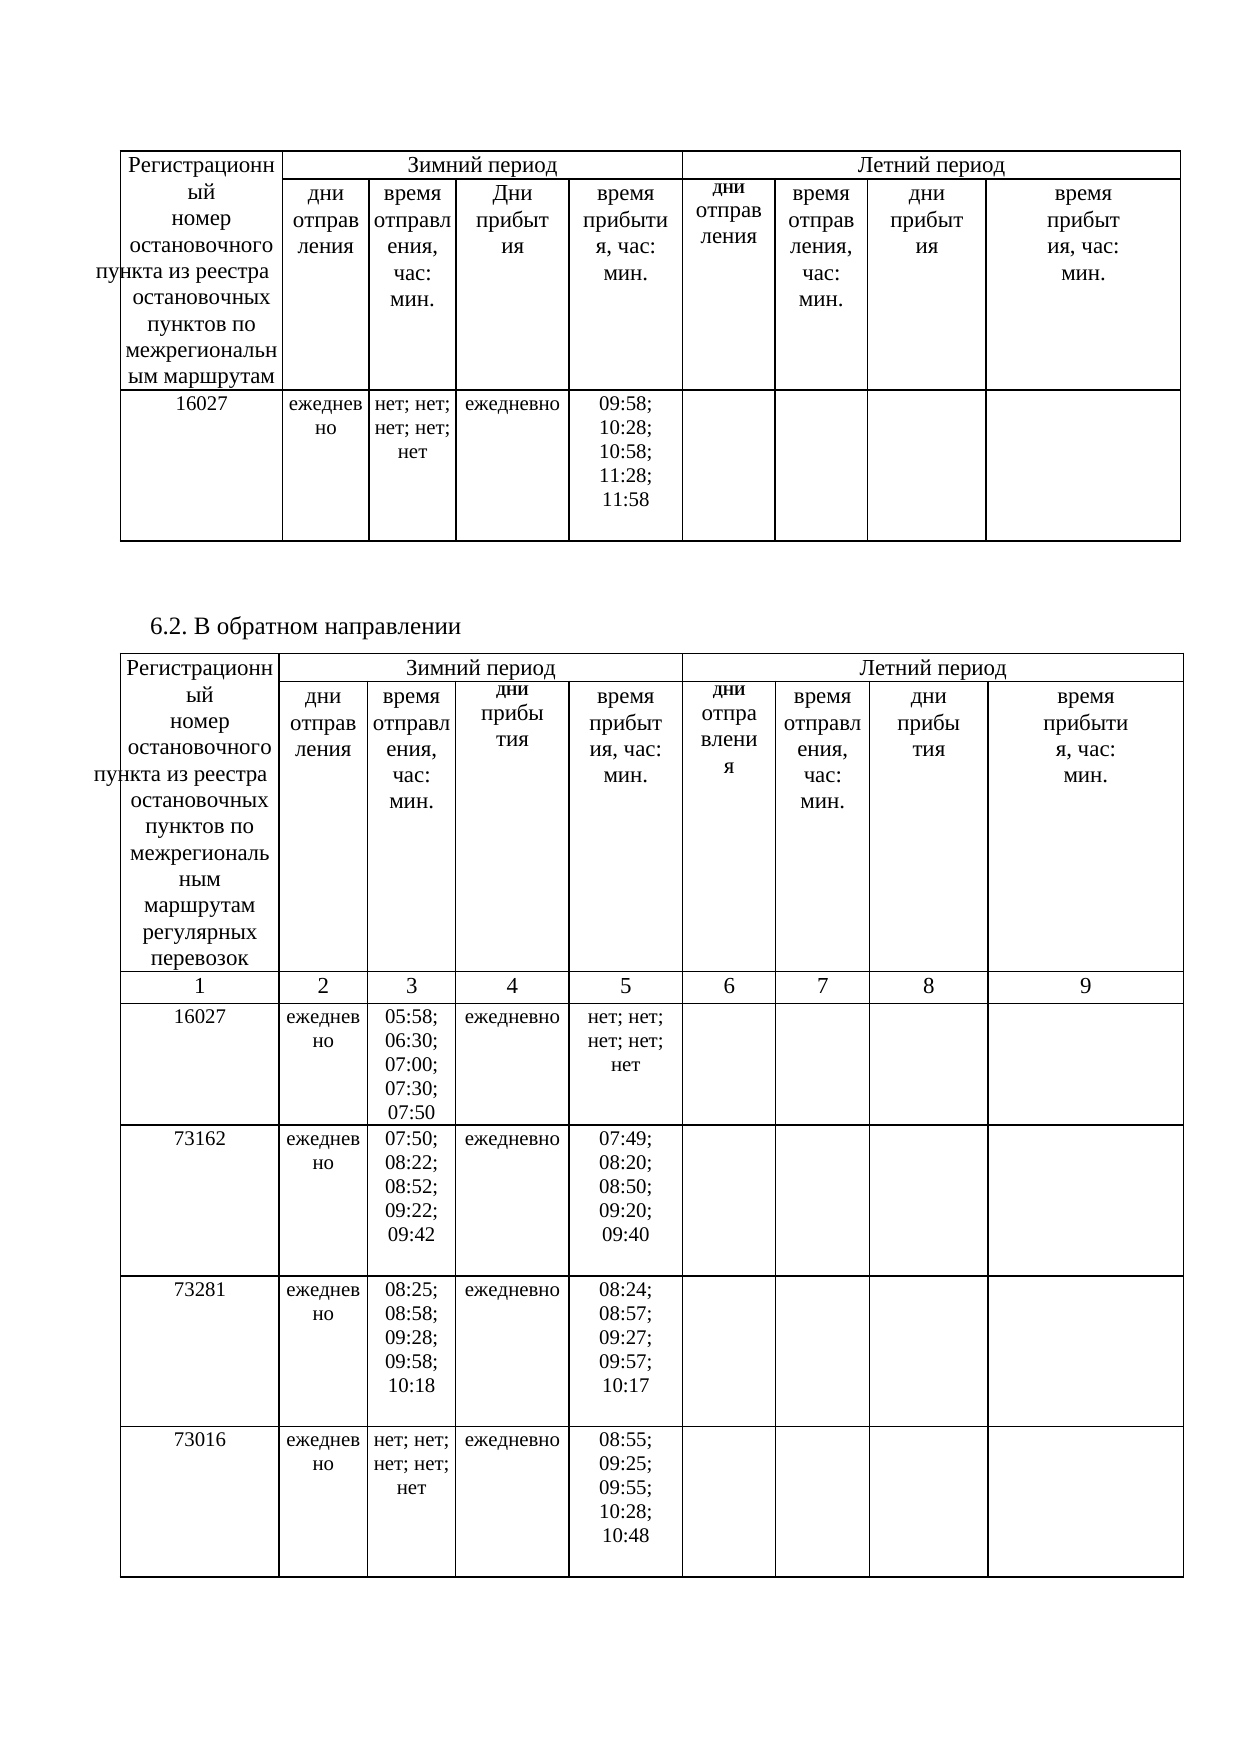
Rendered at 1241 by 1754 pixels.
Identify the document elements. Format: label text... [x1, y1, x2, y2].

table_cell время прибыт ия, час: мин. [987, 180, 1180, 389]
table_cell дни прибыт ия [868, 180, 985, 389]
table_cell 16027 [121, 1004, 278, 1124]
table_cell 16027 [121, 391, 282, 540]
table_cell 07:50; 08:22; 08:52; 09:22; 09:42 [368, 1126, 455, 1275]
table_cell [989, 1427, 1183, 1576]
table_cell [683, 1126, 775, 1275]
table_header Зимний период [280, 654, 682, 681]
table_cell 4 [456, 972, 568, 1002]
table_cell 08:24; 08:57; 09:27; 09:57; 10:17 [570, 1277, 682, 1426]
table_cell ежедневно [280, 1004, 367, 1124]
table_cell время прибыт ия, час: мин. [570, 682, 682, 971]
table_cell время прибыти я, час: мин. [570, 180, 682, 389]
table_cell [683, 1004, 775, 1124]
table_cell ежедневно [280, 1126, 367, 1275]
table_cell ежедневно [283, 391, 368, 540]
text 6.2. В обратном направлении [150, 611, 1090, 640]
table_cell 08:25; 08:58; 09:28; 09:58; 10:18 [368, 1277, 455, 1426]
table_cell 05:58; 06:30; 07:00; 07:30; 07:50 [368, 1004, 455, 1124]
table_cell [870, 1004, 987, 1124]
table_cell 7 [776, 972, 869, 1002]
table_header Регистрационный номер остановочного пункта из реестра остановочных пунктов по межрегиональным маршрутам регулярных перевозок [121, 152, 282, 389]
table_cell ДНИ отправ ления [683, 180, 774, 389]
table_cell ежедневно [456, 1004, 568, 1124]
table_cell [776, 391, 867, 540]
table_cell [683, 391, 774, 540]
table_cell ежедневно [456, 1277, 568, 1426]
table_cell 1 [121, 972, 278, 1002]
table_cell ДНИ отпра влени я [683, 682, 775, 971]
table_cell [683, 1427, 775, 1576]
table_cell время отправл ения, час: мин. [368, 682, 455, 971]
table_cell 08:55; 09:25; 09:55; 10:28; 10:48 [570, 1427, 682, 1576]
table_cell [989, 1277, 1183, 1426]
table_cell [989, 1004, 1183, 1124]
table_cell [987, 391, 1180, 540]
table_cell ДНИ прибы тия [456, 682, 568, 971]
table_header Летний период [683, 152, 1180, 178]
table_cell 73016 [121, 1427, 278, 1576]
table_cell ежедневно [280, 1277, 367, 1426]
table_cell 3 [368, 972, 455, 1002]
table_cell нет; нет; нет; нет; нет [370, 391, 455, 540]
table_header Летний период [683, 654, 1183, 681]
table_cell дни прибы тия [870, 682, 987, 971]
table_cell 09:58; 10:28; 10:58; 11:28; 11:58 [570, 391, 682, 540]
table_cell 73162 [121, 1126, 278, 1275]
table_cell дни отправ ления [280, 682, 367, 971]
table_cell ежедневно [457, 391, 568, 540]
table_cell [870, 1126, 987, 1275]
table_cell время отправ ления, час: мин. [776, 180, 867, 389]
table_cell 2 [280, 972, 367, 1002]
table_cell Дни прибыт ия [457, 180, 568, 389]
table_cell [776, 1277, 869, 1426]
table_cell нет; нет; нет; нет; нет [368, 1427, 455, 1576]
table_cell [776, 1004, 869, 1124]
table_cell 73281 [121, 1277, 278, 1426]
table_header Зимний период [283, 152, 682, 178]
table_cell [868, 391, 985, 540]
table_cell ежедневно [456, 1126, 568, 1275]
table_cell нет; нет; нет; нет; нет [570, 1004, 682, 1124]
table_cell время отправл ения, час: мин. [370, 180, 455, 389]
table_cell [683, 1277, 775, 1426]
table_cell время отправл ения, час: мин. [776, 682, 869, 971]
table_cell 8 [870, 972, 987, 1002]
table_header Регистрационный номер остановочного пункта из реестра остановочных пунктов по межрегиональным маршрутам регулярных перевозок [121, 654, 278, 971]
table_cell 07:49; 08:20; 08:50; 09:20; 09:40 [570, 1126, 682, 1275]
table_cell 5 [570, 972, 682, 1002]
table_cell ежедневно [456, 1427, 568, 1576]
table_cell 9 [989, 972, 1183, 1002]
table_cell [870, 1427, 987, 1576]
table_cell [870, 1277, 987, 1426]
table_cell [776, 1126, 869, 1275]
table_cell ежедневно [280, 1427, 367, 1576]
table_cell время прибыти я, час: мин. [989, 682, 1183, 971]
table_cell [989, 1126, 1183, 1275]
table_cell 6 [683, 972, 775, 1002]
table_cell дни отправ ления [283, 180, 368, 389]
table_cell [776, 1427, 869, 1576]
